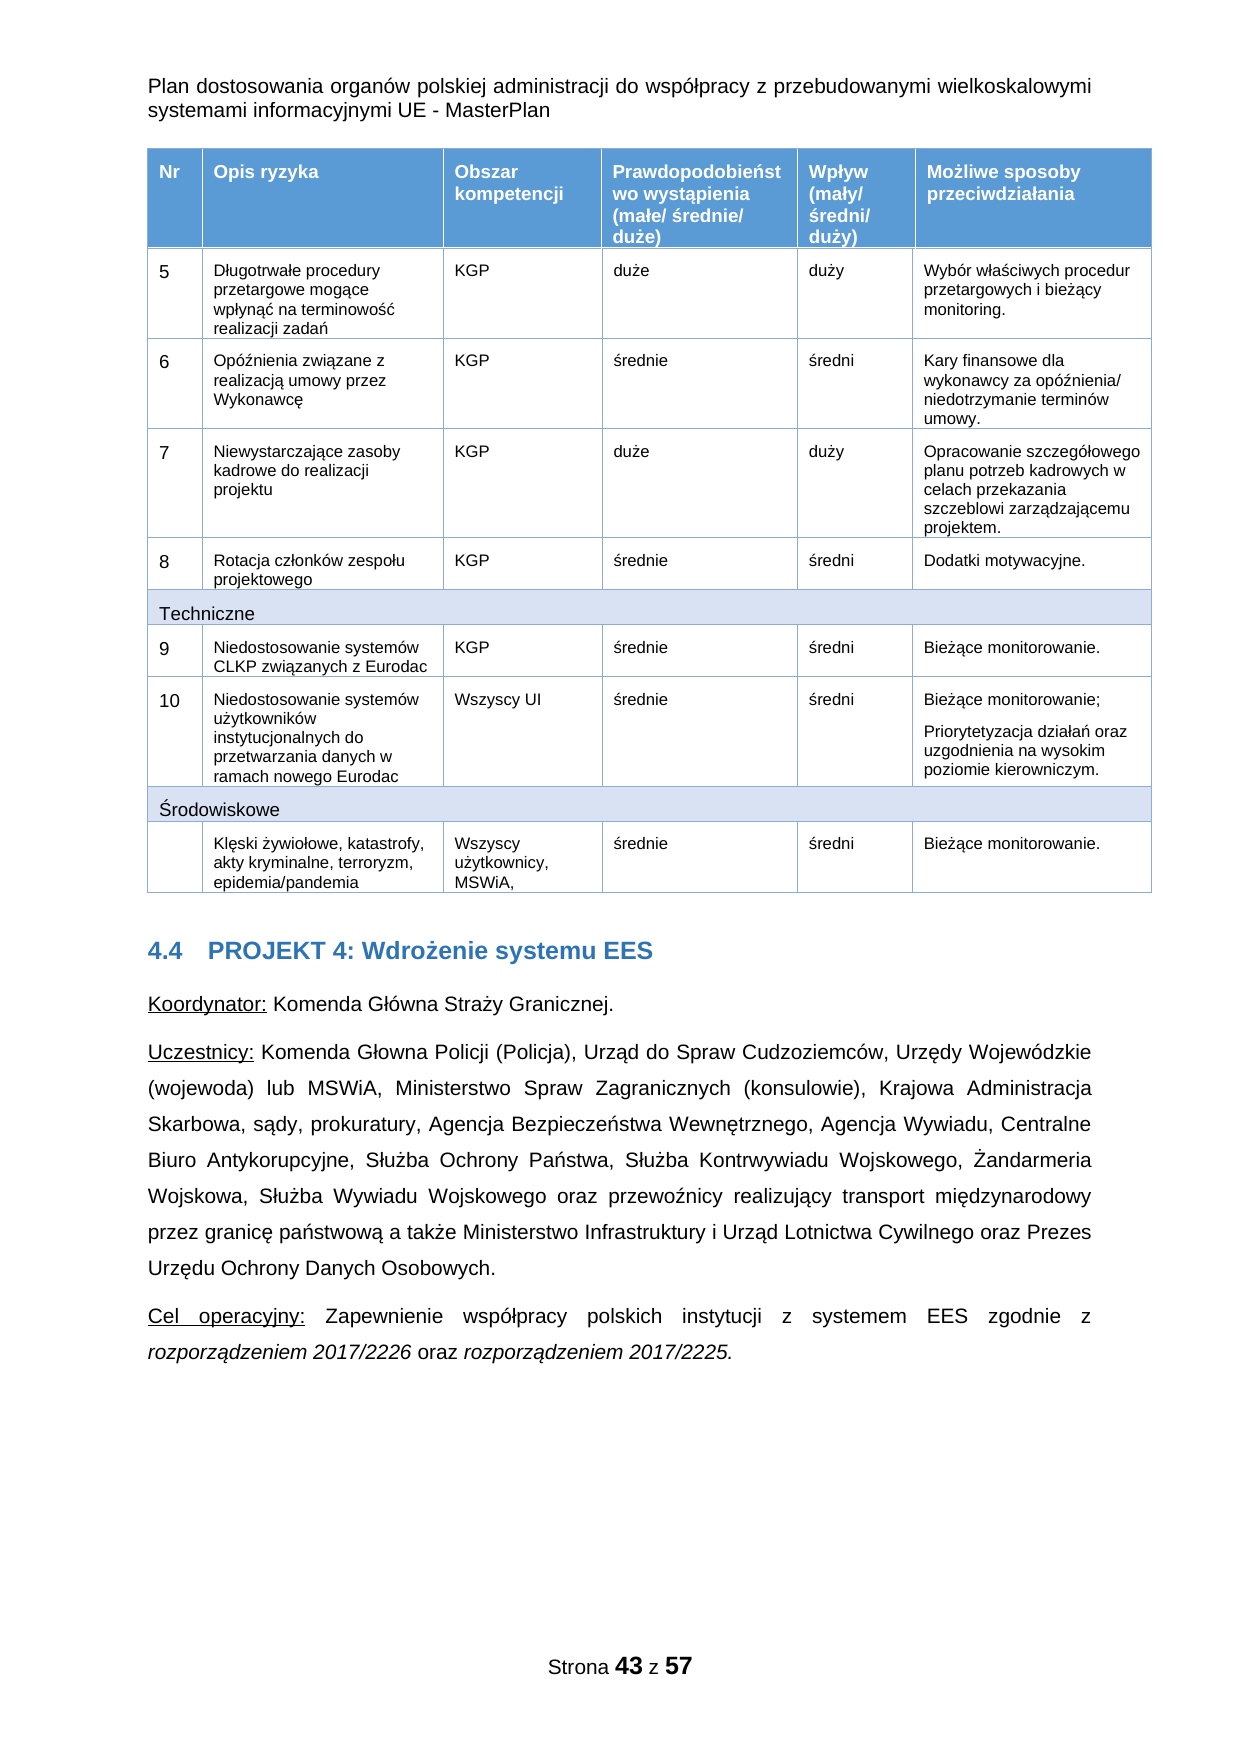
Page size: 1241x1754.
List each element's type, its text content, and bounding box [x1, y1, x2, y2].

table_cell średni [798, 822, 912, 892]
table_cell 9 [148, 625, 202, 676]
table_header Nr [148, 149, 202, 247]
table_cell Klęski żywiołowe, katastrofy, akty kryminalne, terroryzm, epidemia/pandemia [203, 822, 443, 892]
table_cell średnie [603, 625, 797, 676]
table_cell Techniczne [148, 590, 1151, 624]
table_cell KGP [444, 249, 602, 338]
table_cell Długotrwałe procedury przetargowe mogące wpłynąć na terminowość realizacji zadań [203, 249, 443, 338]
table_cell Wszyscy użytkownicy, MSWiA, [444, 822, 602, 892]
table_cell średni [798, 339, 912, 428]
table_cell KGP [444, 429, 602, 537]
table_cell Środowiskowe [148, 787, 1151, 821]
table_cell duże [603, 429, 797, 537]
table_cell Opóźnienia związane z realizacją umowy przez Wykonawcę [203, 339, 443, 428]
table_cell duże [603, 249, 797, 338]
table_cell Bieżące monitorowanie; Priorytetyzacja działań oraz uzgodnienia na wysokim poziomie kierowniczym. [913, 677, 1151, 786]
table_cell Niedostosowanie systemów użytkowników instytucjonalnych do przetwarzania danych w ramach nowego Eurodac [203, 677, 443, 786]
table_cell 8 [148, 538, 202, 589]
table_header Prawdopodobieństwo wystąpienia (małe/ średnie/ duże) [602, 149, 797, 247]
subtitle PROJEKT 4: Wdrożenie systemu EES [148, 936, 1092, 964]
table_cell Bieżące monitorowanie. [913, 822, 1151, 892]
text Uczestnicy: Komenda Głowna Policji (Policja), Urząd do Spraw Cudzoziemców, Urzędy Wojewódzkie (wojewoda) lub MSWiA, Ministerstwo Spraw Zagranicznych (konsulowie), Krajowa Administracja Skarbowa, sądy, prokuratury, Agencja Bezpieczeństwa Wewnętrznego, Agencja Wywiadu, Centralne Biuro Antykorupcyjne, Służba Ochrony Państwa, Służba Kontrwywiadu Wojskowego, Żandarmeria Wojskowa, Służba Wywiadu Wojskowego oraz przewoźnicy realizujący transport międzynarodowy przez granicę państwową a także Ministerstwo Infrastruktury i Urząd Lotnictwa Cywilnego oraz Prezes Urzędu Ochrony Danych Osobowych. [148, 1040, 1092, 1279]
text Cel operacyjny: Zapewnienie współpracy polskich instytucji z systemem EES zgodnie z rozporządzeniem 2017/2226 oraz rozporządzeniem 2017/2225. [148, 1304, 1092, 1364]
table_header Wpływ (mały/ średni/ duży) [798, 149, 915, 247]
table_cell Wybór właściwych procedur przetargowych i bieżący monitoring. [913, 249, 1151, 338]
table_cell Opracowanie szczegółowego planu potrzeb kadrowych w celach przekazania szczeblowi zarządzającemu projektem. [913, 429, 1151, 537]
table_cell 7 [148, 429, 202, 537]
table_cell duży [798, 249, 912, 338]
table_header Opis ryzyka [203, 149, 443, 247]
table_cell KGP [444, 538, 602, 589]
table_cell 6 [148, 339, 202, 428]
table_cell duży [798, 429, 912, 537]
table_cell średni [798, 625, 912, 676]
table_header Możliwe sposoby przeciwdziałania [916, 149, 1151, 247]
table_cell Bieżące monitorowanie. [913, 625, 1151, 676]
table_cell 10 [148, 677, 202, 786]
table_cell średni [798, 538, 912, 589]
table_cell 5 [148, 249, 202, 338]
table_cell Rotacja członków zespołu projektowego [203, 538, 443, 589]
table_header Obszar kompetencji [444, 149, 601, 247]
table_cell średnie [603, 822, 797, 892]
table_cell KGP [444, 339, 602, 428]
table_cell Kary finansowe dla wykonawcy za opóźnienia/ niedotrzymanie terminów umowy. [913, 339, 1151, 428]
table_cell średnie [603, 538, 797, 589]
table_cell Dodatki motywacyjne. [913, 538, 1151, 589]
table_cell Wszyscy UI [444, 677, 602, 786]
table_cell Niedostosowanie systemów CLKP związanych z Eurodac [203, 625, 443, 676]
table_cell średnie [603, 677, 797, 786]
text Koordynator: Komenda Główna Straży Granicznej. [148, 991, 1092, 1015]
table_cell Niewystarczające zasoby kadrowe do realizacji projektu [203, 429, 443, 537]
table_cell średni [798, 677, 912, 786]
table_cell średnie [603, 339, 797, 428]
table_cell KGP [444, 625, 602, 676]
table_cell [148, 822, 202, 892]
